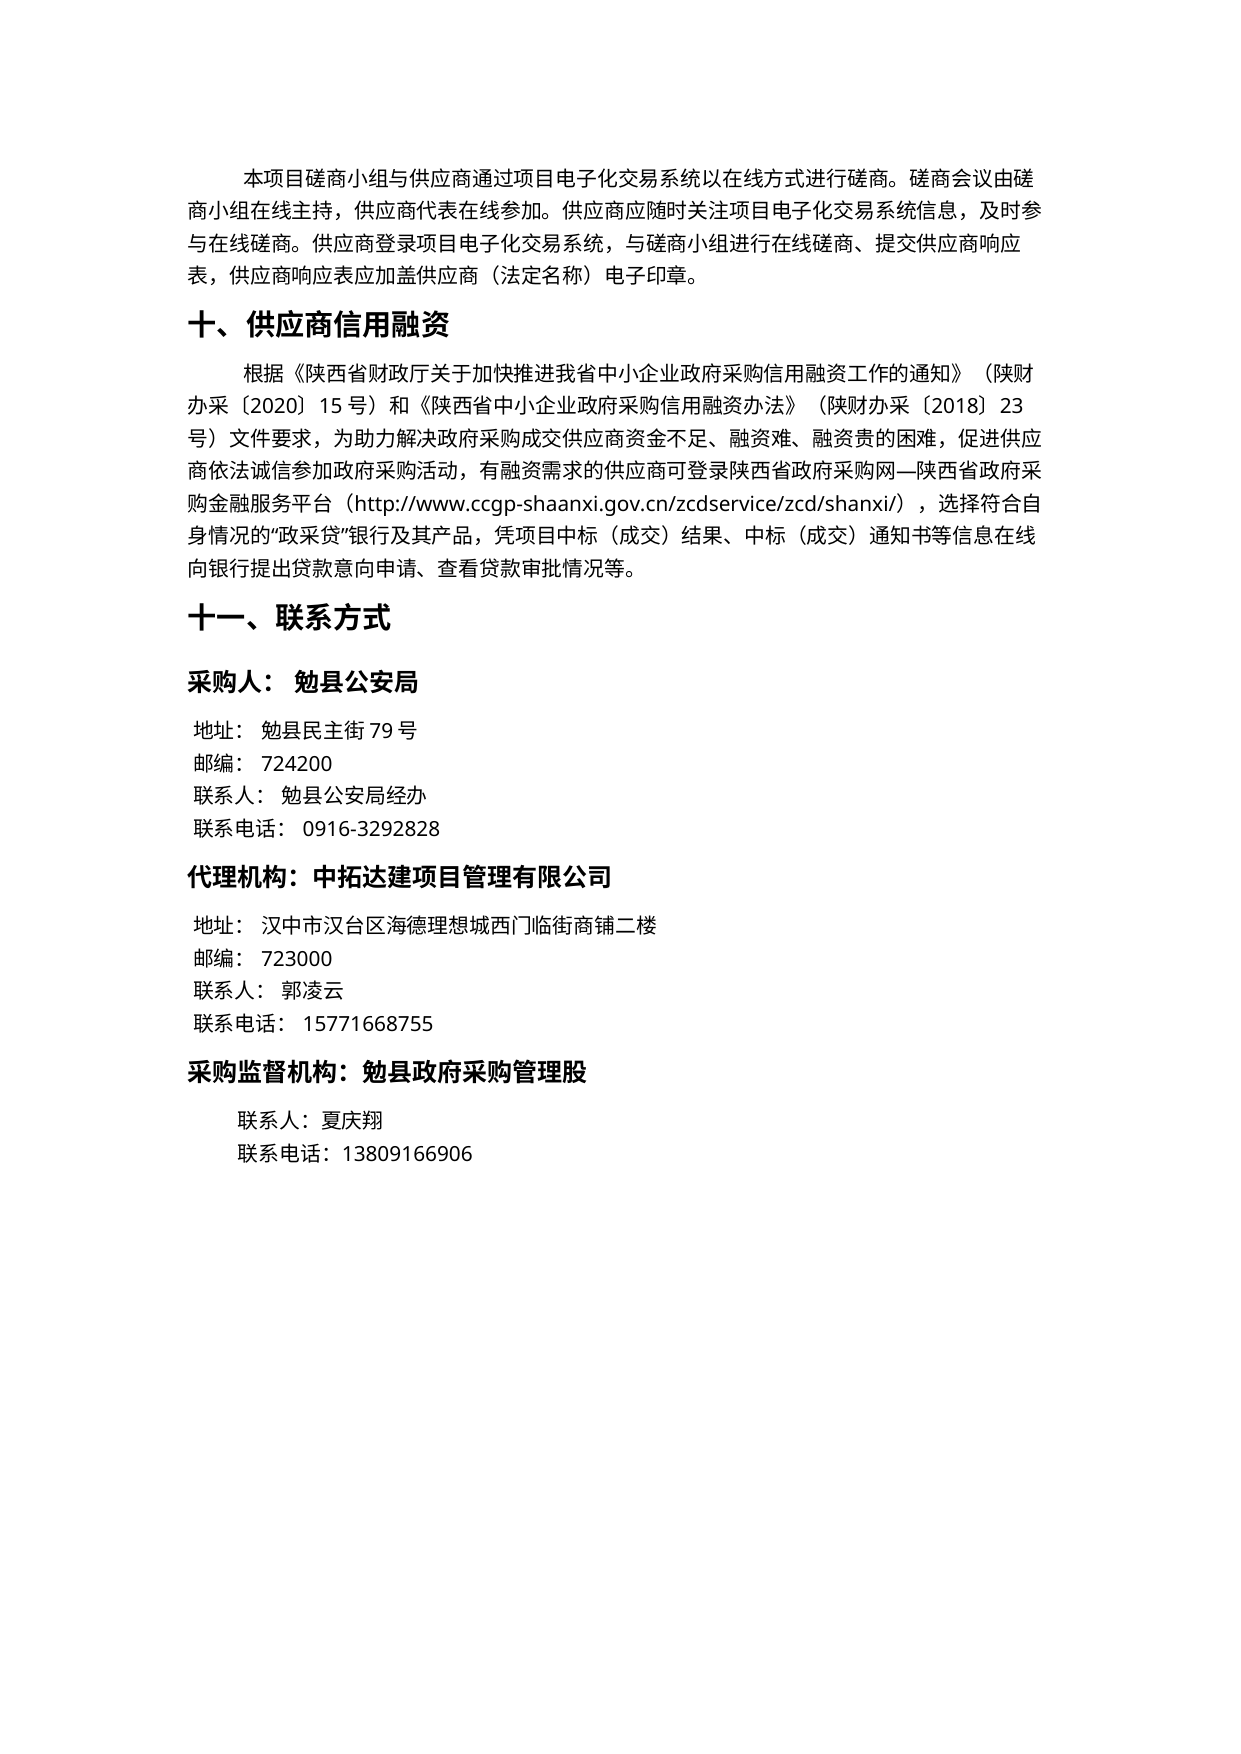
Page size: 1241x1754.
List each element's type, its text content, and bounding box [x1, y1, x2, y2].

text 邮编： 724200 [187, 747, 1053, 779]
text 代理机构：中拓达建项目管理有限公司 [187, 844, 1053, 909]
text 联系人： 勉县公安局经办 [187, 779, 1053, 812]
text 采购人： 勉县公安局 [187, 649, 1053, 714]
text 十一、联系方式 [187, 584, 1053, 649]
text 本项目磋商小组与供应商通过项目电子化交易系统以在线方式进行磋商。磋商会议由磋商小组在线主持，供应商代表在线参加。供应商应随时关注项目电子化交易系统信息，及时参与在线磋商。供应商登录项目电子化交易系统，与磋商小组进行在线磋商、提交供应商响应表，供应商响应表应加盖供应商（法定名称）电子印章。 [187, 162, 1053, 292]
text 邮编： 723000 [187, 942, 1053, 974]
text 根据《陕西省财政厅关于加快推进我省中小企业政府采购信用融资工作的通知》（陕财办采〔2020〕15 号）和《陕西省中小企业政府采购信用融资办法》（陕财办采〔2018〕23 号）文件要求，为助力解决政府采购成交供应商资金不足、融资难、融资贵的困难，促进供应商依法诚信参加政府采购活动，有融资需求的供应商可登录陕西省政府采购网—陕西省政府采购金融服务平台（http://www.ccgp-shaanxi.gov.cn/zcdservice/zcd/shanxi/），选择符合自身情况的“政采贷”银行及其产品，凭项目中标（成交）结果、中标（成交）通知书等信息在线向银行提出贷款意向申请、查看贷款审批情况等。 [187, 357, 1053, 584]
text 采购监督机构：勉县政府采购管理股 [187, 1039, 1053, 1104]
text 联系电话： 15771668755 [187, 1007, 1053, 1039]
text 联系人： 郭凌云 [187, 974, 1053, 1007]
text 地址： 汉中市汉台区海德理想城西门临街商铺二楼 [187, 909, 1053, 942]
text 地址： 勉县民主街79号 [187, 714, 1053, 747]
text 联系电话：13809166906 [187, 1137, 1053, 1169]
text 联系电话： 0916-3292828 [187, 812, 1053, 844]
text 联系人：夏庆翔 [187, 1104, 1053, 1137]
text 十、供应商信用融资 [187, 292, 1053, 357]
